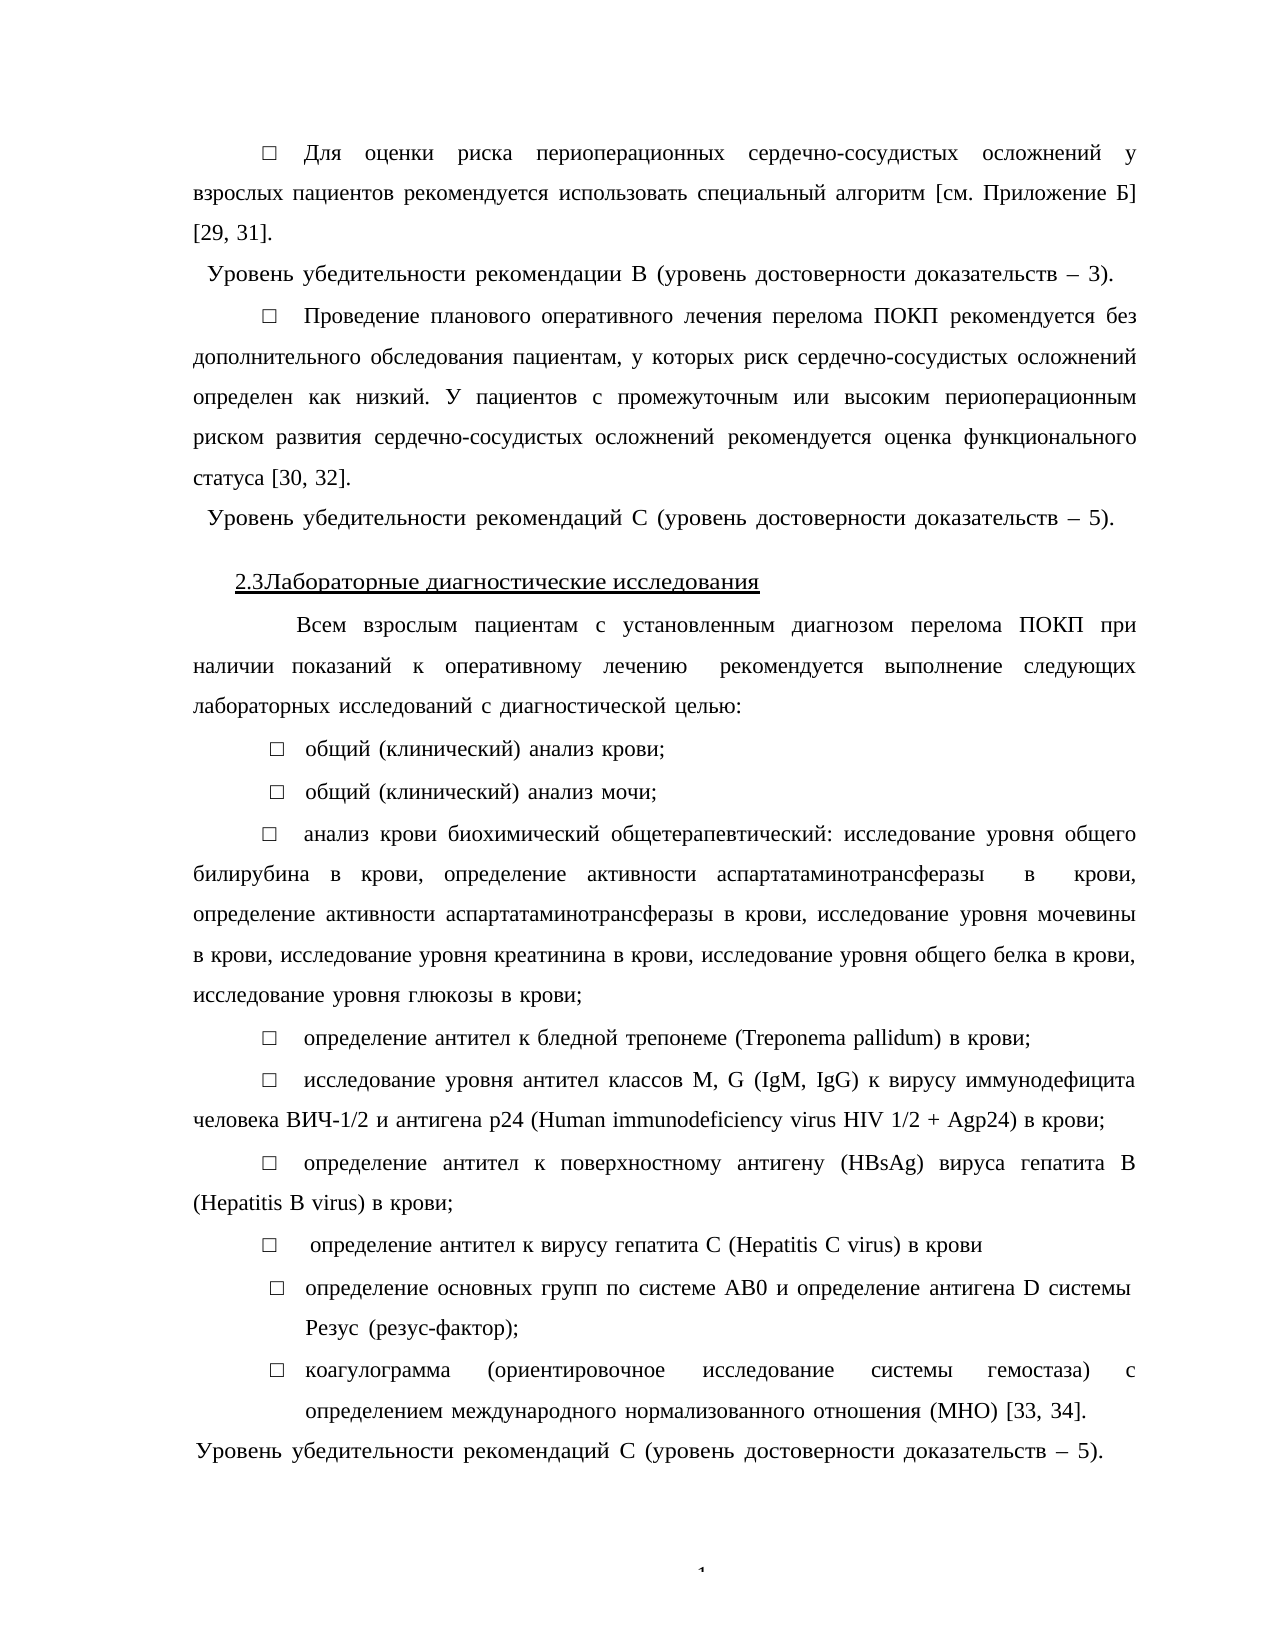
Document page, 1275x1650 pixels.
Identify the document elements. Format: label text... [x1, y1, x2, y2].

text Уровень убедительности рекомендаций C (уровень достоверности доказательств – 5). [195, 1437, 1103, 1464]
list Лабораторные диагностические исследования [235, 568, 1148, 595]
list определение антител к поверхностному антигену (HBsAg) вируса гепатита B (Hepatitis B virus) в крови; [193, 1149, 1136, 1215]
list определение антител к бледной трепонеме (Treponema pallidum) в крови; [262, 1024, 1148, 1050]
list общий (клинический) анализ мочи; [270, 778, 1148, 804]
list анализ крови биохимический общетерапевтический: исследование уровня общего билирубина в крови, определение активности аспартатаминотрансферазы в крови, определение активности аспартатаминотрансферазы в крови, исследование уровня мочевины в крови, исследование уровня креатинина в крови, исследование уровня общего белка в крови, исследование уровня глюкозы в крови; [193, 820, 1136, 1007]
text  Всем взрослым пациентам с установленным диагнозом перелома ПОКП при наличии показаний к оперативному лечению рекомендуется выполнение следующих лабораторных исследований с диагностической целью: [193, 611, 1137, 719]
list определение антител к вирусу гепатита C (Hepatitis C virus) в крови [262, 1231, 1148, 1258]
list Проведение планового оперативного лечения перелома ПОКП рекомендуется без дополнительного обследования пациентам, у которых риск сердечно-сосудистых осложнений определен как низкий. У пациентов с промежуточным или высоким периоперационным риском развития сердечно-сосудистых осложнений рекомендуется оценка функционального статуса [30, 32]. [193, 302, 1137, 490]
list коагулограмма (ориентировочное исследование системы гемостаза) с определением международного нормализованного отношения (МНО) [33, 34]. [270, 1356, 1136, 1423]
text Уровень убедительности рекомендаций С (уровень достоверности доказательств – 5). [207, 504, 1148, 531]
list определение основных групп по системе AB0 и определение антигена D системы Резус (резус-фактор); [270, 1274, 1136, 1340]
list Для оценки риска периоперационных сердечно-сосудистых осложнений у взрослых пациентов рекомендуется использовать специальный алгоритм [см. Приложение Б] [29, 31]. [193, 139, 1137, 246]
text Уровень убедительности рекомендации В (уровень достоверности доказательств – 3). [207, 260, 1148, 287]
list общий (клинический) анализ крови; [270, 736, 1148, 762]
list исследование уровня антител классов M, G (IgM, IgG) к вирусу иммунодефицита человека ВИЧ-1/2 и антигена p24 (Human immunodeficiency virus HIV 1/2 + Agp24) в крови; [193, 1066, 1136, 1132]
